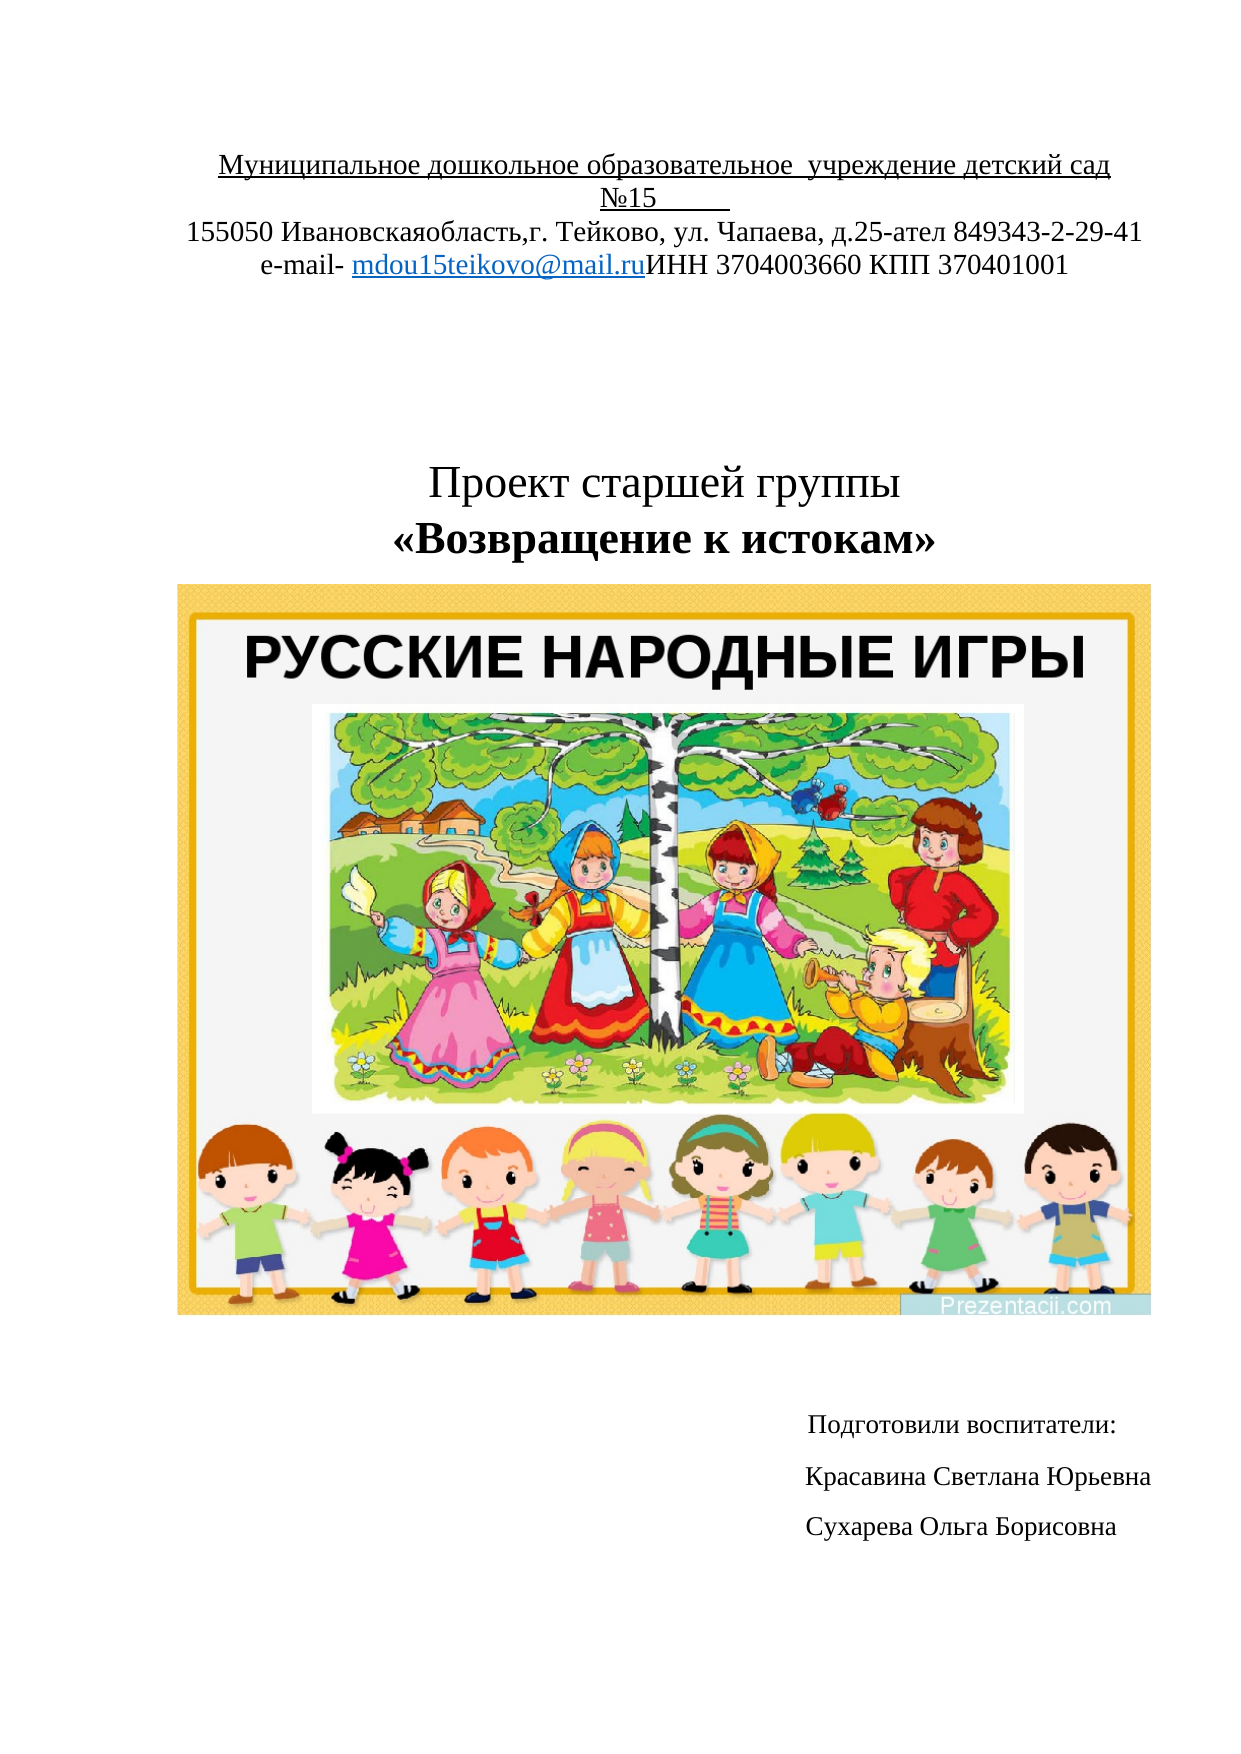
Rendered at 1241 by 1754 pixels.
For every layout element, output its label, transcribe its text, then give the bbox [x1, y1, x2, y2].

text Сухарева Ольга Борисовна [177, 1510, 1152, 1541]
picture [177, 584, 1152, 1316]
text Красавина Светлана Юрьевна [177, 1460, 1152, 1491]
text Проект старшей группы «Возвращение к истокам» [177, 454, 1152, 564]
text Муниципальное дошкольное образовательное учреждение детский сад №15_____ [177, 147, 1152, 214]
text Подготовили воспитатели: [177, 1408, 1152, 1439]
text 155050 Ивановскаяобласть,г. Тейково, ул. Чапаева, д.25-ател 849343-2-29-41 [177, 214, 1152, 247]
text e-mail- mdou15teikovo@mail.ruИНН 3704003660 КПП 370401001 [177, 247, 1152, 281]
